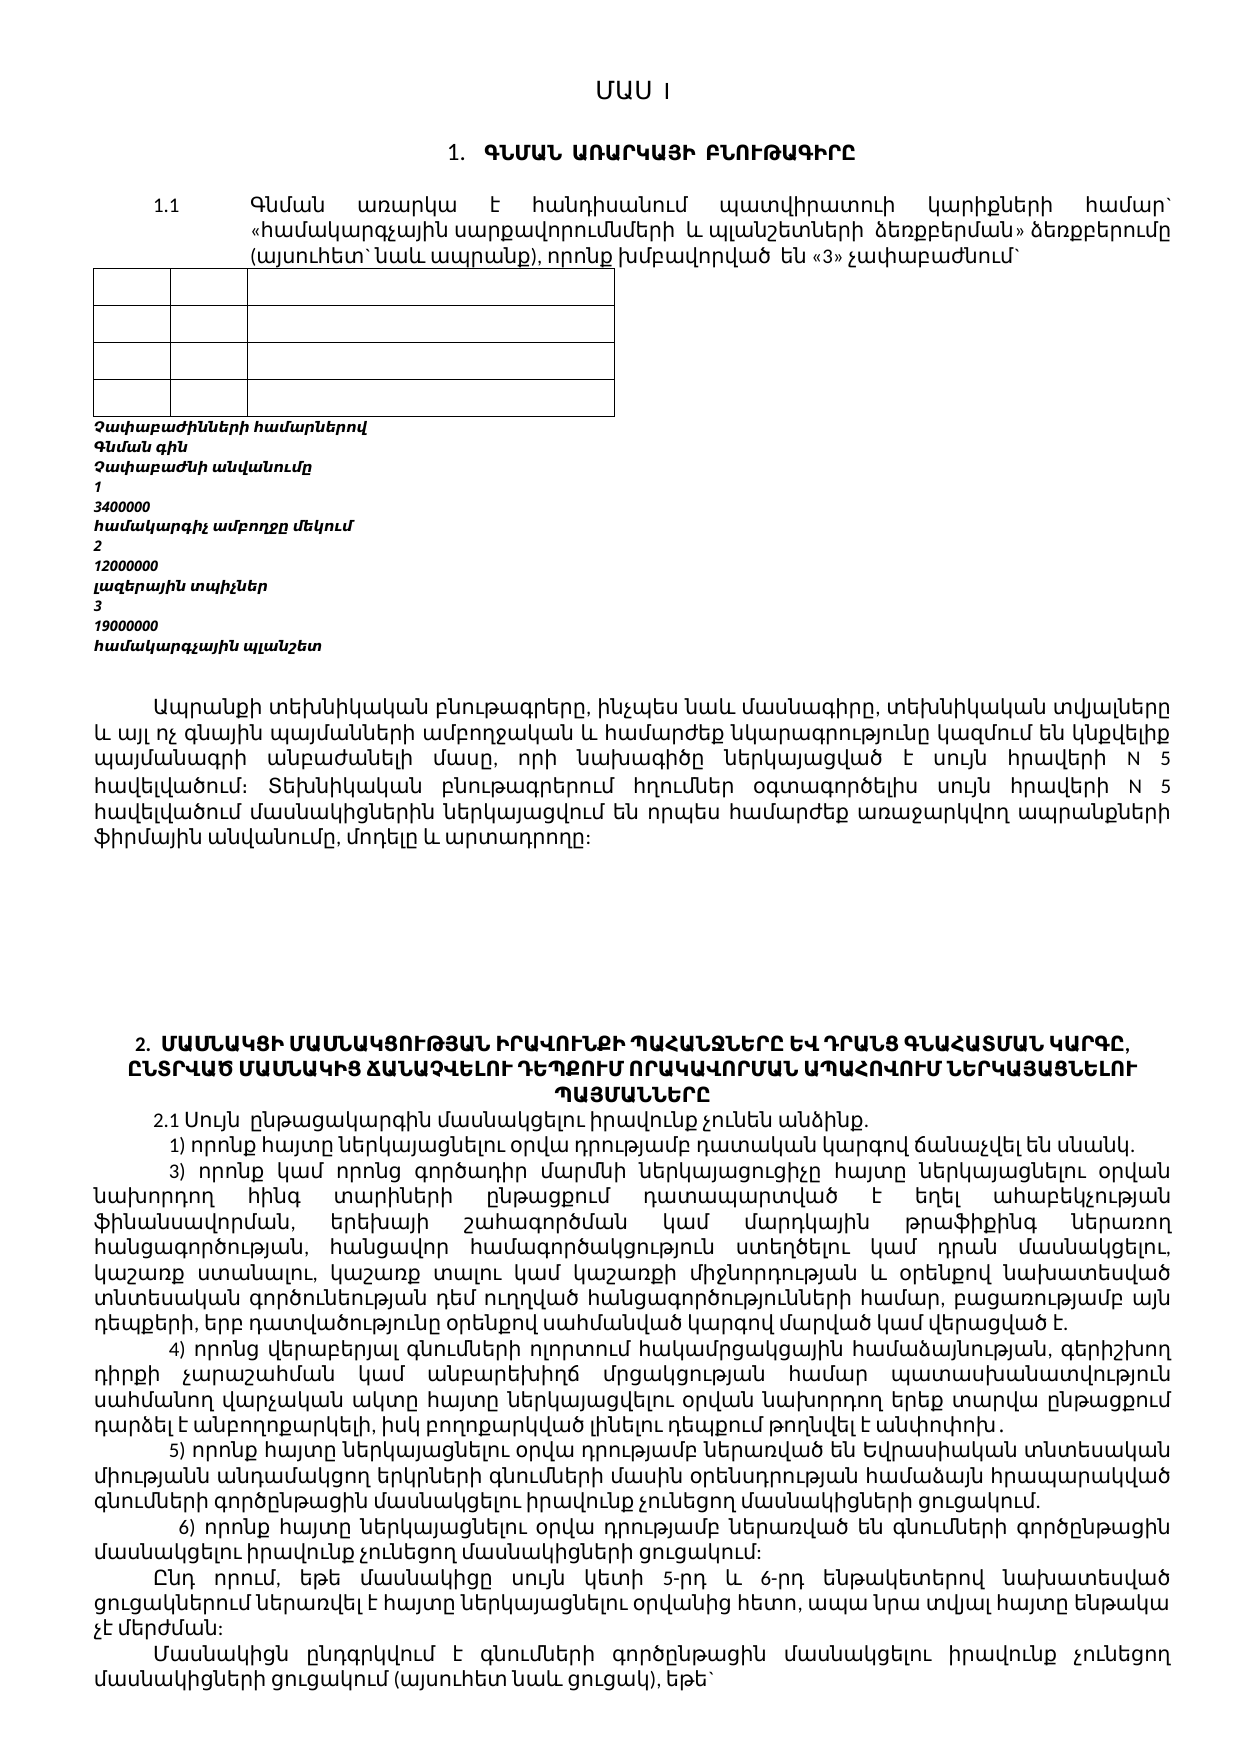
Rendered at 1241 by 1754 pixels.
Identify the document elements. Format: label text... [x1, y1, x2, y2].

subtitle Գնման առարկա է հանդիսանում պատվիրատուի կարիքների համար` «համակարգչային սարքավորումնմերի և պլանշետների ձեռքբերման» ձեռքբերումը (այսուհետ` նաև ապրանք), որոնք խմբավորված են «3» չափաբաժնում` [153, 192, 1171, 268]
text 4) որոնց վերաբերյալ գնումների ոլորտում հակամրցակցային համաձայնության, գերիշխող դիրքի չարաշահման կամ անբարեխիղճ մրցակցության համար պատասխանատվություն սահմանող վարչական ակտը հայտը ներկայացվելու օրվան նախորդող երեք տարվա ընթացքում դարձել է անբողոքարկելի, իսկ բողոքարկված լինելու դեպքում թողնվել է անփոփոխ․ [94, 1336, 1171, 1438]
text 2. ՄԱՍՆԱԿՑԻ ՄԱՍՆԱԿՑՈՒԹՅԱՆ ԻՐԱՎՈՒՆՔԻ ՊԱՀԱՆՋՆԵՐԸ ԵՎ ԴՐԱՆՑ ԳՆԱՀԱՏՄԱՆ ԿԱՐԳԸ, ԸՆՏՐՎԱԾ ՄԱՍՆԱԿԻՑ ՃԱՆԱՉՎԵԼՈՒ ԴԵՊՔՈՒՄ ՈՐԱԿԱՎՈՐՄԱՆ ԱՊԱՀՈՎՈՒՄ ՆԵՐԿԱՅԱՑՆԵԼՈՒ ՊԱՅՄԱՆՆԵՐԸ [94, 1031, 1171, 1107]
text Ընդ որում, եթե մասնակիցը սույն կետի 5-րդ և 6-րդ ենթակետերով նախատեսված ցուցակներում ներառվել է հայտը ներկայացնելու օրվանից հետո, ապա նրա տվյալ հայտը ենթակա չէ մերժման: [94, 1565, 1171, 1641]
text Մասնակիցն ընդգրկվում է գնումների գործընթացին մասնակցելու իրավունք չունեցող մասնակիցների ցուցակում (այսուհետ նաև ցուցակ), եթե` [94, 1641, 1171, 1692]
text 3) որոնք կամ որոնց գործադիր մարմնի ներկայացուցիչը հայտը ներկայացնելու օրվան նախորդող հինգ տարիների ընթացքում դատապարտված է եղել ահաբեկչության ֆինանսավորման, երեխայի շահագործման կամ մարդկային թրաֆիքինգ ներառող հանցագործության, հանցավոր համագործակցություն ստեղծելու կամ դրան մասնակցելու, կաշառք ստանալու, կաշառք տալու կամ կաշառքի միջնորդության և օրենքով նախատեսված տնտեսական գործունեության դեմ ուղղված հանցագործությունների համար, բացառությամբ այն դեպքերի, երբ դատվածությունը օրենքով սահմանված կարգով մարված կամ վերացված է. [94, 1158, 1171, 1336]
text 6) որոնք հայտը ներկայացնելու օրվա դրությամբ ներառված են գնումների գործընթացին մասնակցելու իրավունք չունեցող մասնակիցների ցուցակում: [94, 1514, 1171, 1565]
text Ապրանքի տեխնիկական բնութագրերը, ինչպես նաև մասնագիրը, տեխնիկական տվյալները և այլ ոչ գնային պայմանների ամբողջական և համարժեք նկարագրությունը կազմում են կնքվելիք պայմանագրի անբաժանելի մասը, որի նախագիծը ներկայացված է սույն հրավերի N 5 հավելվածում։ Տեխնիկական բնութագրերում հղումներ օգտագործելիս սույն հրավերի N 5 հավելվածում մասնակիցներին ներկայացվում են որպես համարժեք առաջարկվող ապրանքների ֆիրմային անվանումը, մոդելը և արտադրողը: [94, 694, 1171, 850]
text 2.1 Սույն ընթացակարգին մասնակցելու իրավունք չունեն անձինք. [94, 1107, 1171, 1133]
text 1) որոնք հայտը ներկայացնելու օրվա դրությամբ դատական կարգով ճանաչվել են սնանկ. [94, 1133, 1171, 1158]
list ԳՆՄԱՆ ԱՌԱՐԿԱՅԻ ԲՆՈՒԹԱԳԻՐԸ [131, 136, 1171, 167]
text 5) որոնք հայտը ներկայացնելու օրվա դրությամբ ներառված են Եվրասիական տնտեսական միությանն անդամակցող երկրների գնումների մասին օրենսդրության համաձայն հրապարակված գնումների գործընթացին մասնակցելու իրավունք չունեցող մասնակիցների ցուցակում. [94, 1438, 1171, 1514]
text ՄԱՍ I [94, 75, 1171, 106]
